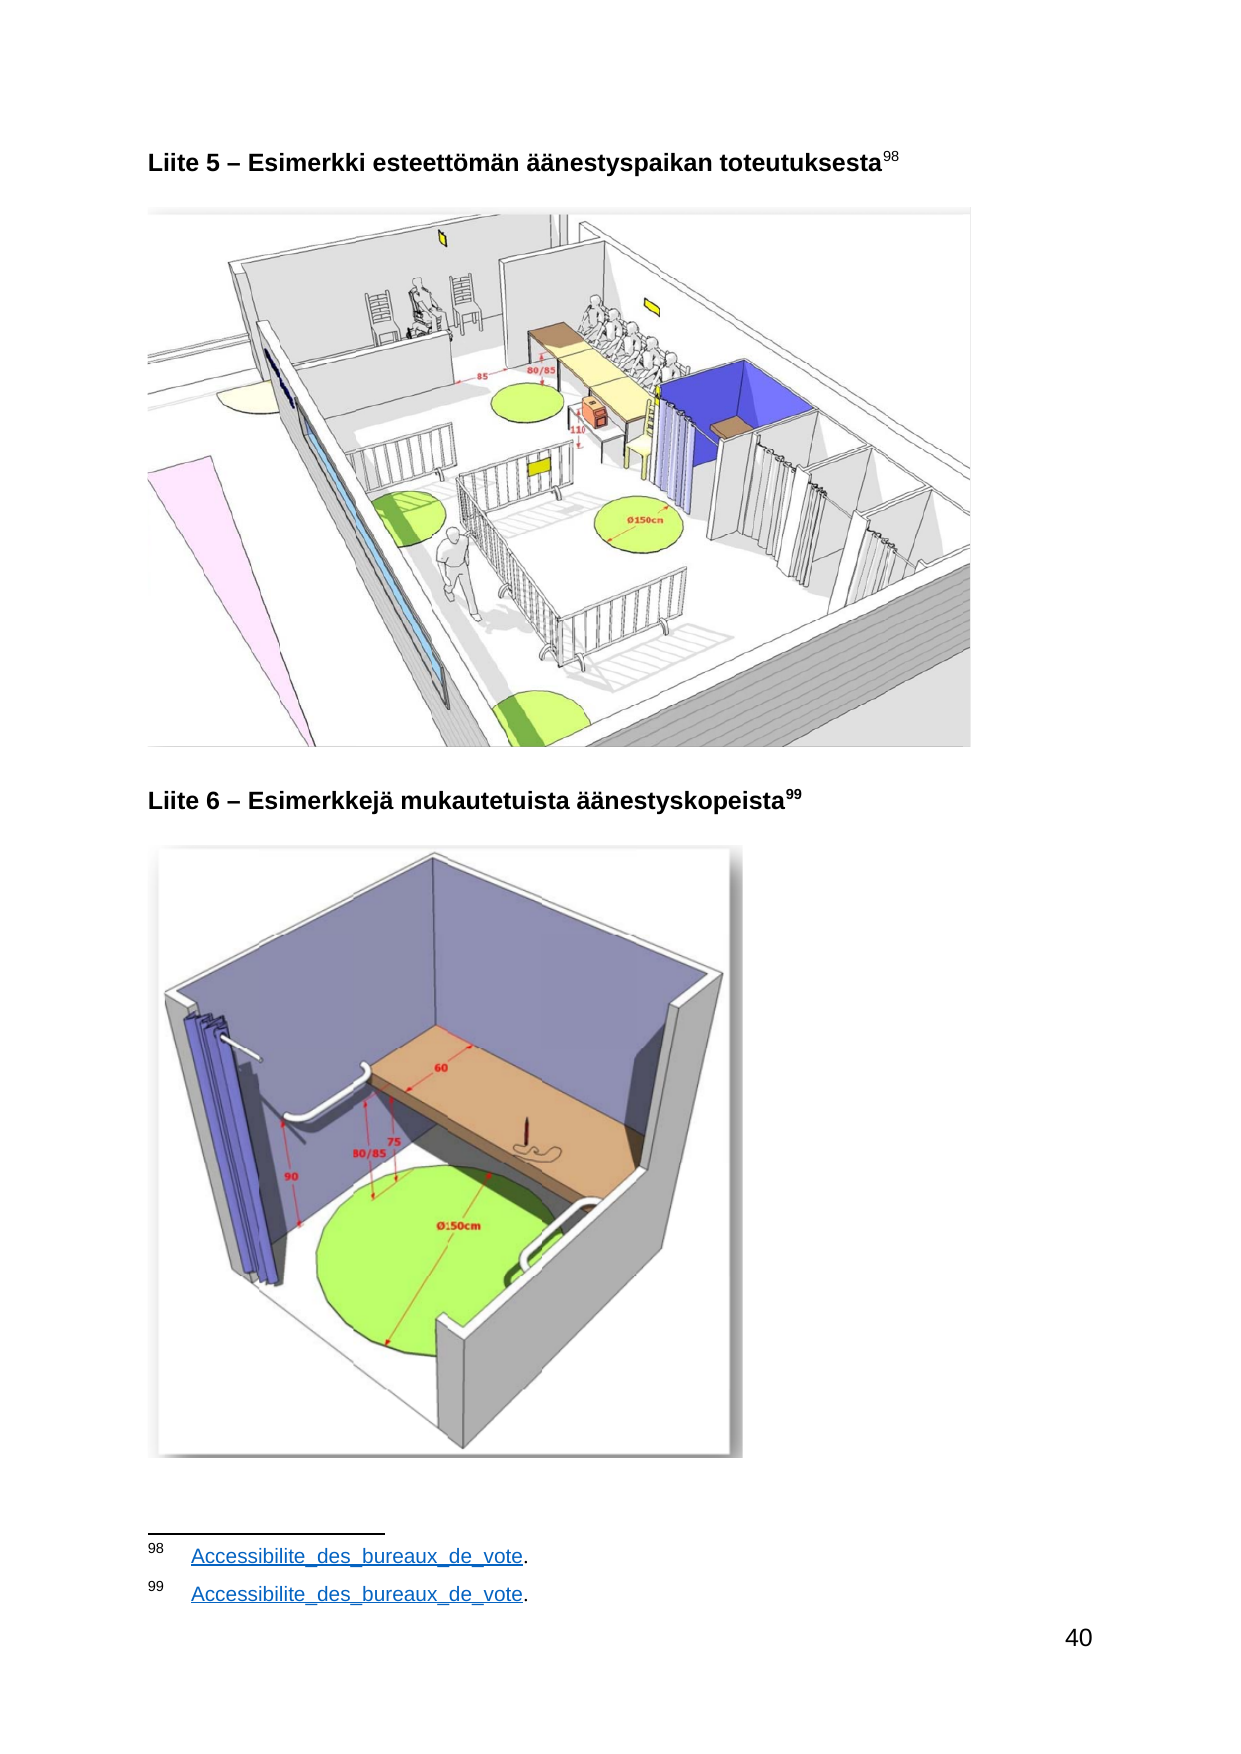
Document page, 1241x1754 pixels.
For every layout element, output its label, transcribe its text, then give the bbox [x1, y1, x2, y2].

subtitle Liite 5 – Esimerkki esteettömän äänestyspaikan toteutuksesta [148, 148, 1092, 176]
picture [147, 207, 971, 747]
picture [147, 845, 743, 1458]
subtitle Liite 6 – Esimerkkejä mukautetuista äänestyskopeista [148, 786, 1092, 815]
